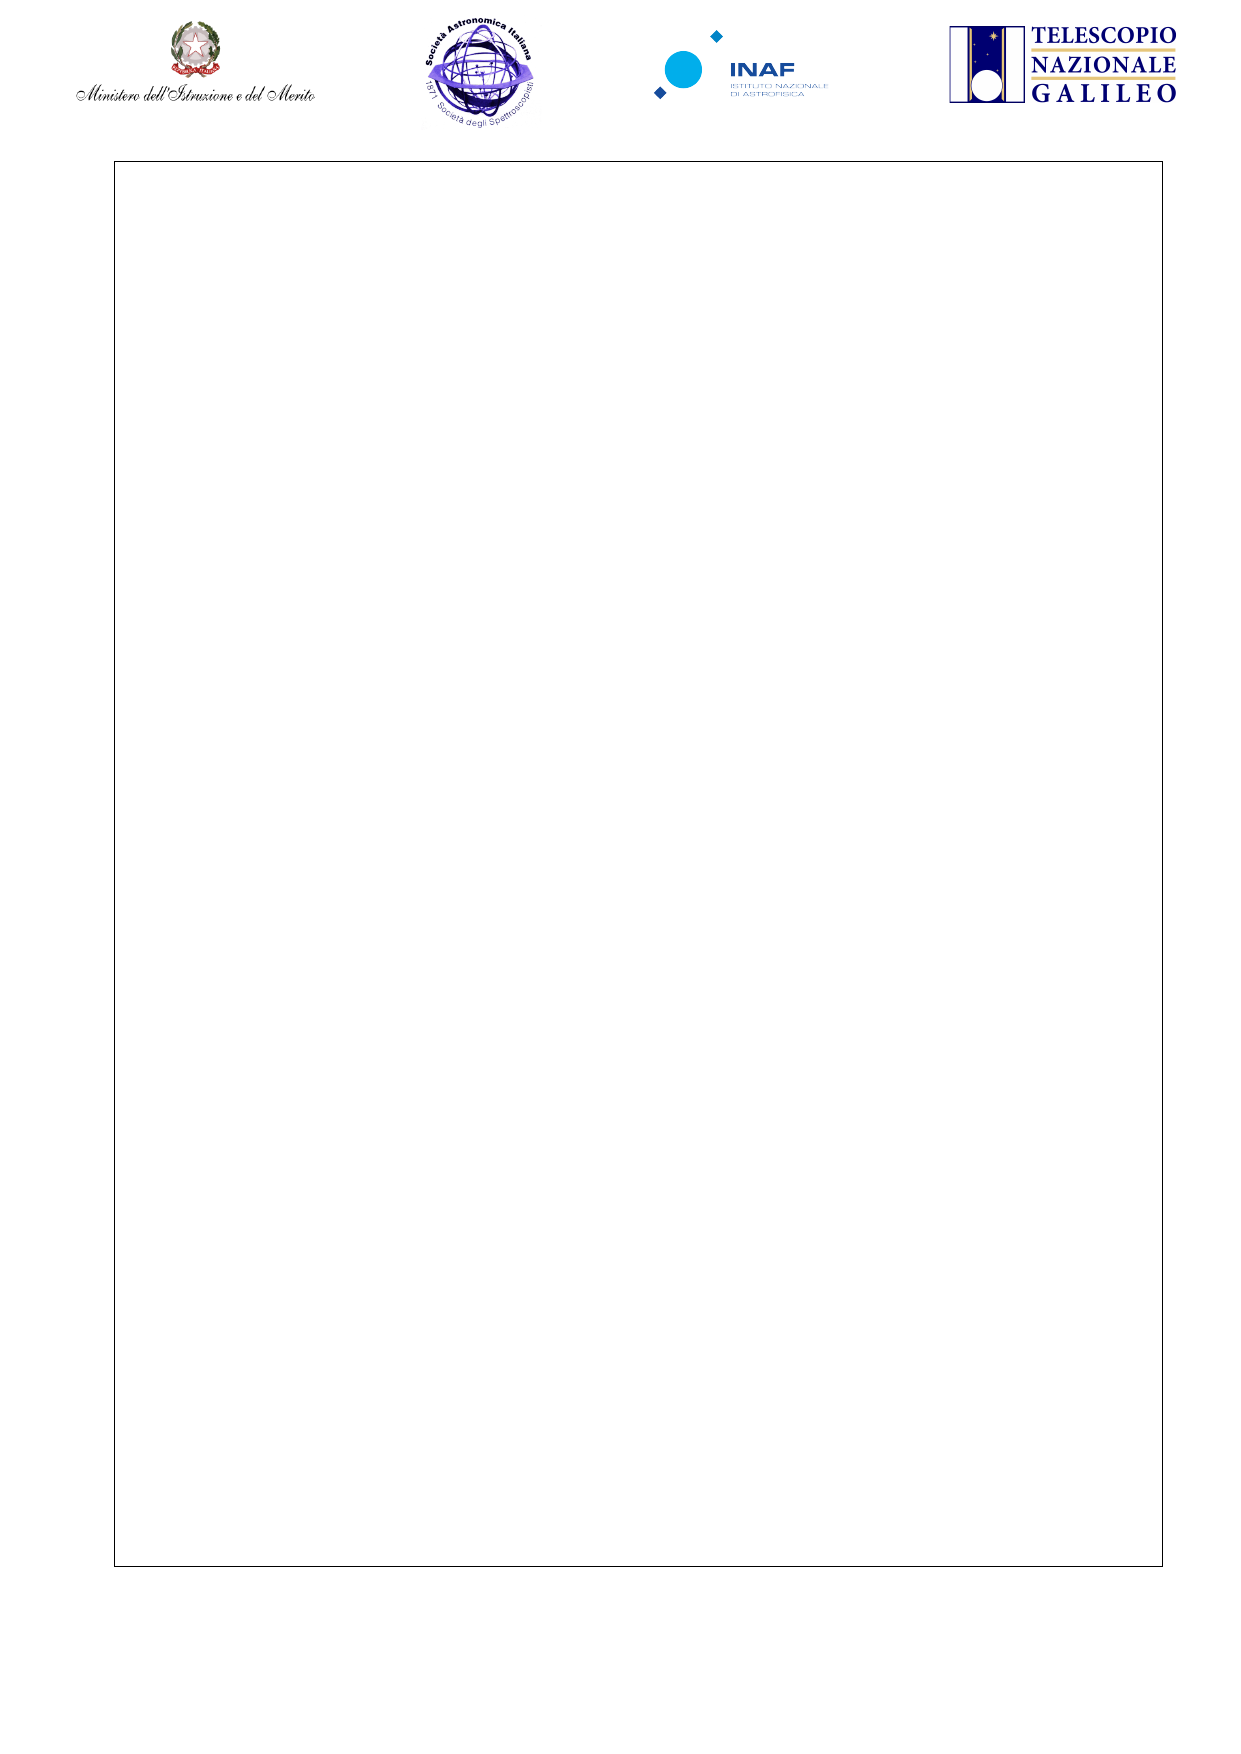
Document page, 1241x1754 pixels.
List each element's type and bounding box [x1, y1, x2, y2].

picture [67, 15, 323, 110]
picture [597, 0, 884, 145]
picture [949, 26, 1177, 103]
picture [421, 15, 542, 130]
